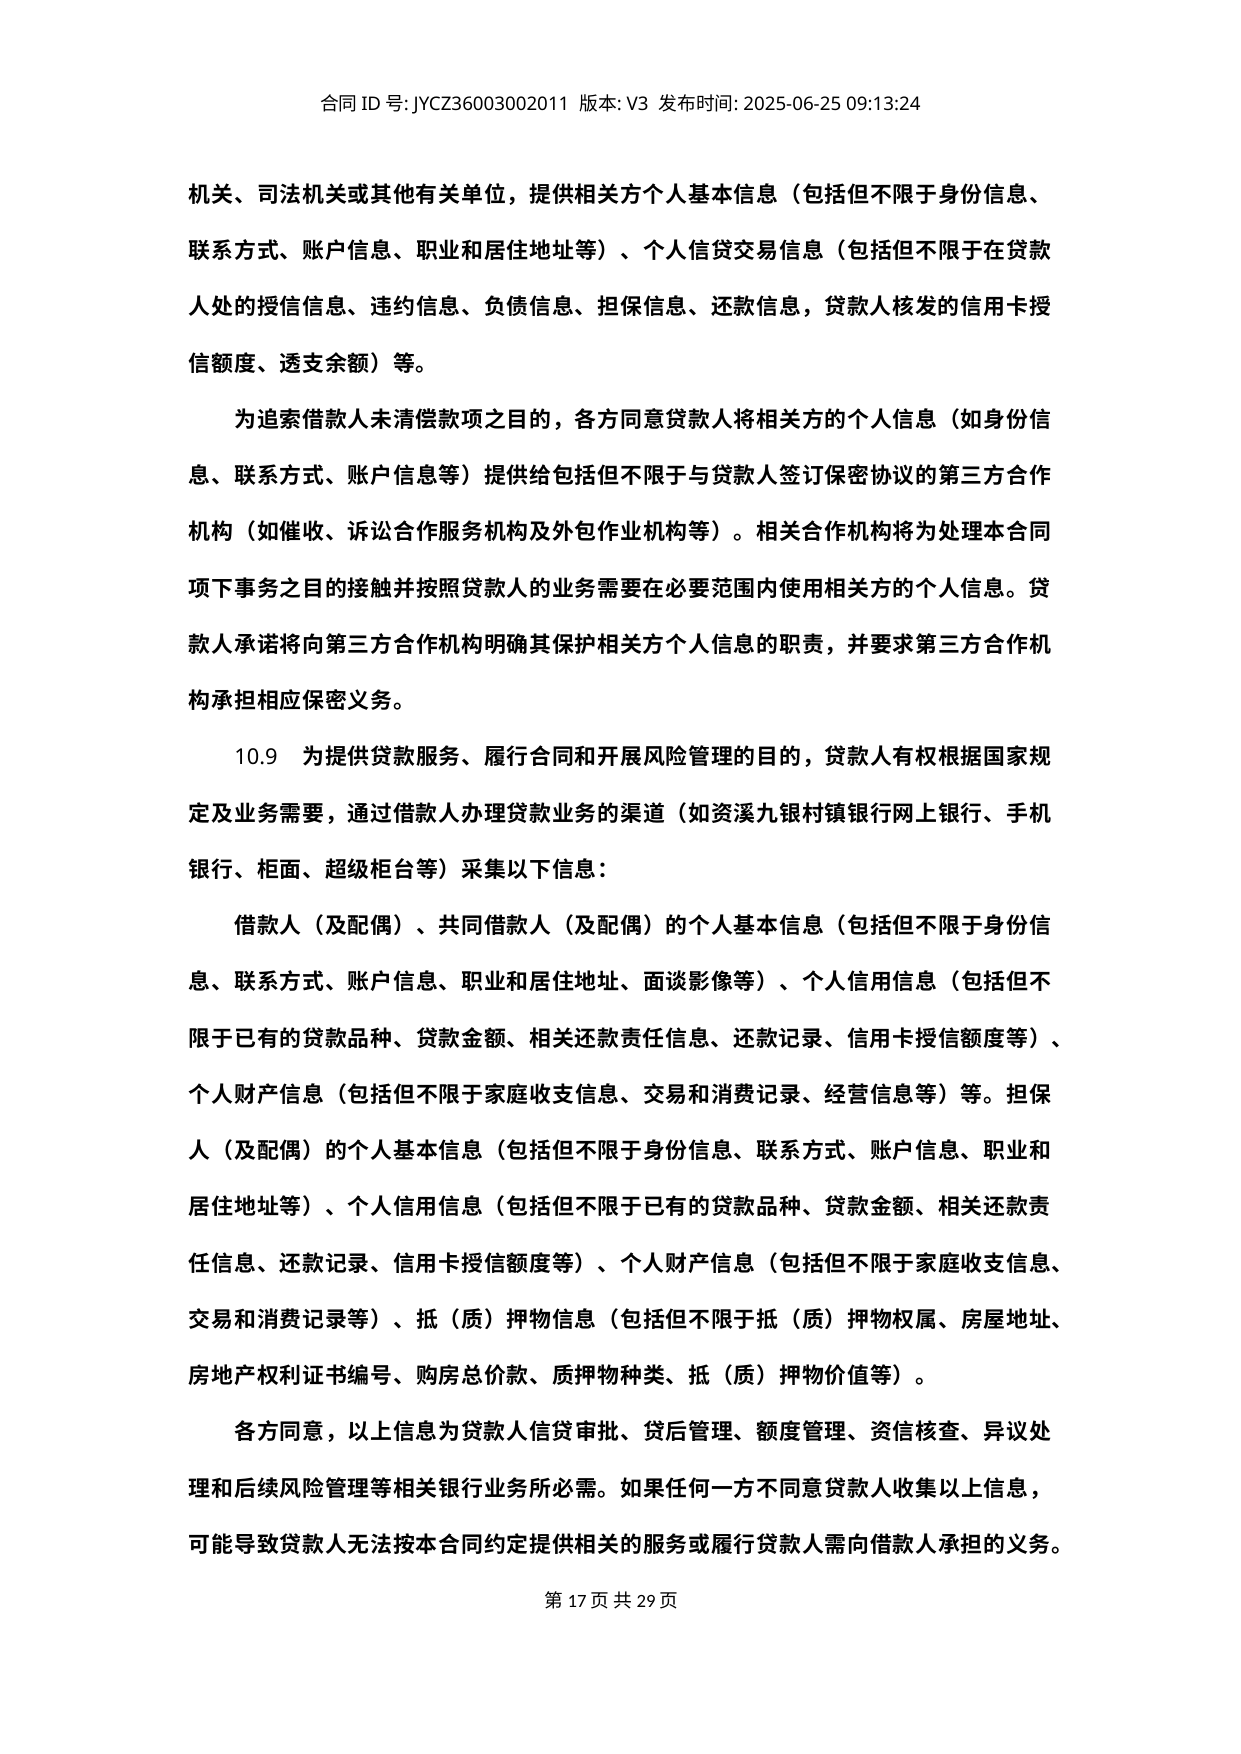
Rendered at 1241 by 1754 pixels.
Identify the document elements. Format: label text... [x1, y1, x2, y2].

text 10.9 为提供贷款服务、履行合同和开展风险管理的目的，贷款人有权根据国家规定及业务需要，通过借款人办理贷款业务的渠道（如资溪九银村镇银行网上银行、手机银行、柜面、超级柜台等）采集以下信息： [189, 727, 1052, 896]
text 各方同意，以上信息为贷款人信贷审批、贷后管理、额度管理、资信核查、异议处理和后续风险管理等相关银行业务所必需。如果任何一方不同意贷款人收集以上信息，可能导致贷款人无法按本合同约定提供相关的服务或履行贷款人需向借款人承担的义务。 [189, 1402, 1052, 1571]
text 为追索借款人未清偿款项之目的，各方同意贷款人将相关方的个人信息（如身份信息、联系方式、账户信息等）提供给包括但不限于与贷款人签订保密协议的第三方合作机构（如催收、诉讼合作服务机构及外包作业机构等）。相关合作机构将为处理本合同项下事务之目的接触并按照贷款人的业务需要在必要范围内使用相关方的个人信息。贷款人承诺将向第三方合作机构明确其保护相关方个人信息的职责，并要求第三方合作机构承担相应保密义务。 [189, 389, 1052, 727]
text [189, 164, 1052, 389]
text 借款人（及配偶）、共同借款人（及配偶）的个人基本信息（包括但不限于身份信息、联系方式、账户信息、职业和居住地址、面谈影像等）、个人信用信息（包括但不限于已有的贷款品种、贷款金额、相关还款责任信息、还款记录、信用卡授信额度等）、个人财产信息（包括但不限于家庭收支信息、交易和消费记录、经营信息等）等。担保人（及配偶）的个人基本信息（包括但不限于身份信息、联系方式、账户信息、职业和居住地址等）、个人信用信息（包括但不限于已有的贷款品种、贷款金额、相关还款责任信息、还款记录、信用卡授信额度等）、个人财产信息（包括但不限于家庭收支信息、交易和消费记录等）、抵（质）押物信息（包括但不限于抵（质）押物权属、房屋地址、房地产权利证书编号、购房总价款、质押物种类、抵（质）押物价值等）。 [189, 896, 1052, 1402]
